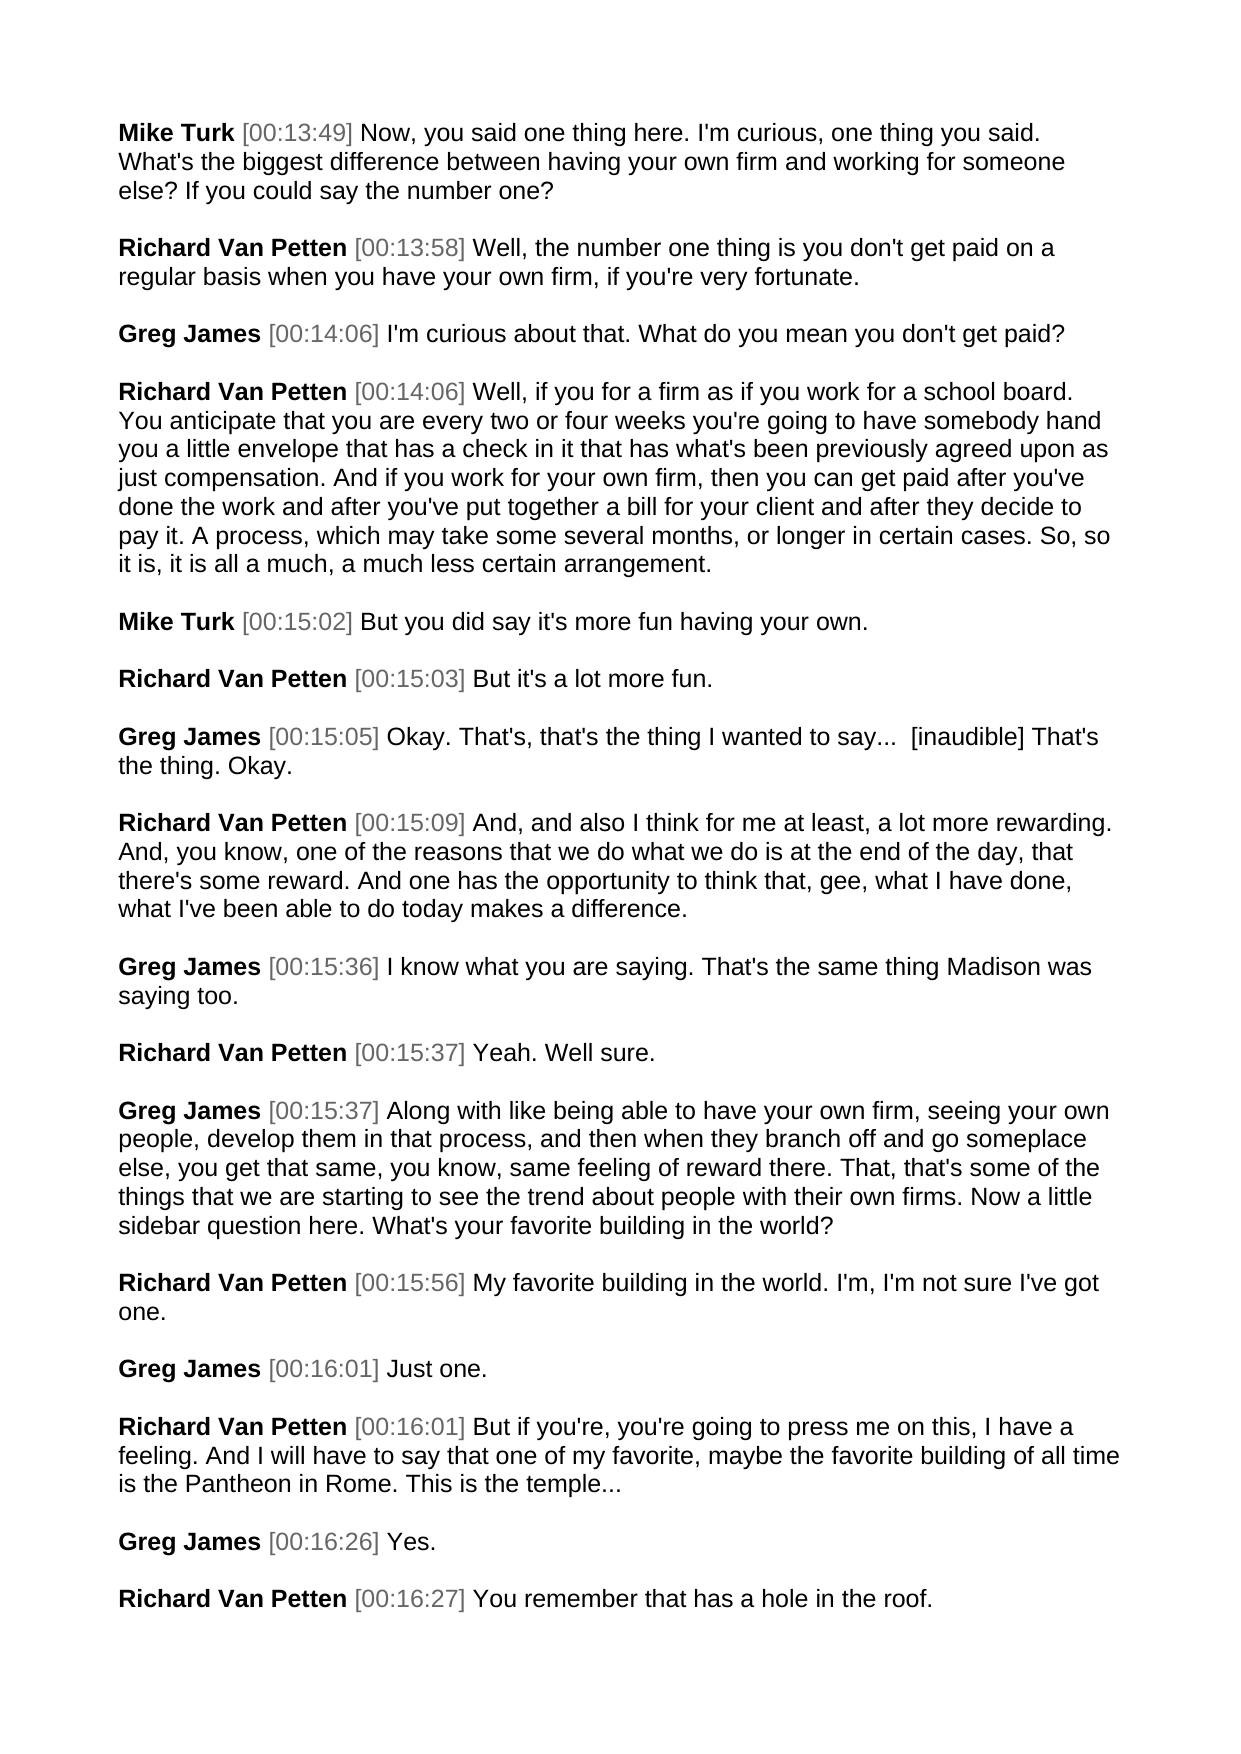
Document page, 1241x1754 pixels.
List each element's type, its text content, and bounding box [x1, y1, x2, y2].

text Richard Van Petten [00:16:27] You remember that has a hole in the roof. [118, 1584, 1122, 1613]
text Greg James [00:14:06] I'm curious about that. What do you mean you don't get paid? [118, 319, 1122, 348]
text Richard Van Petten [00:14:06] Well, if you for a firm as if you work for a school board. You anticipate that you are every two or four weeks you're going to have somebody hand you a little envelope that has a check in it that has what's been previously agreed upon as just compensation. And if you work for your own firm, then you can get paid after you've done the work and after you've put together a bill for your client and after they decide to pay it. A process, which may take some several months, or longer in certain cases. So, so it is, it is all a much, a much less certain arrangement. [118, 377, 1122, 578]
text Mike Turk [00:15:02] But you did say it's more fun having your own. [118, 607, 1122, 636]
text Richard Van Petten [00:15:09] And, and also I think for me at least, a lot more rewarding. And, you know, one of the reasons that we do what we do is at the end of the day, that there's some reward. And one has the opportunity to think that, gee, what I have done, what I've been able to do today makes a difference. [118, 808, 1122, 923]
text Richard Van Petten [00:15:56] My favorite building in the world. I'm, I'm not sure I've got one. [118, 1268, 1122, 1326]
text Greg James [00:16:26] Yes. [118, 1527, 1122, 1556]
text Richard Van Petten [00:15:03] But it's a lot more fun. [118, 664, 1122, 693]
text Greg James [00:15:36] I know what you are saying. That's the same thing Madison was saying too. [118, 952, 1122, 1009]
text Greg James [00:15:37] Along with like being able to have your own firm, seeing your own people, develop them in that process, and then when they branch off and go someplace else, you get that same, you know, same feeling of reward there. That, that's some of the things that we are starting to see the trend about people with their own firms. Now a little sidebar question here. What's your favorite building in the world? [118, 1096, 1122, 1239]
text Richard Van Petten [00:13:58] Well, the number one thing is you don't get paid on a regular basis when you have your own firm, if you're very fortunate. [118, 233, 1122, 291]
text Richard Van Petten [00:15:37] Yeah. Well sure. [118, 1038, 1122, 1067]
text Greg James [00:15:05] Okay. That's, that's the thing I wanted to say... [inaudible] That's the thing. Okay. [118, 722, 1122, 779]
text Greg James [00:16:01] Just one. [118, 1354, 1122, 1383]
text Richard Van Petten [00:16:01] But if you're, you're going to press me on this, I have a feeling. And I will have to say that one of my favorite, maybe the favorite building of all time is the Pantheon in Rome. This is the temple... [118, 1412, 1122, 1498]
text Mike Turk [00:13:49] Now, you said one thing here. I'm curious, one thing you said. What's the biggest difference between having your own firm and working for someone else? If you could say the number one? [118, 118, 1122, 204]
